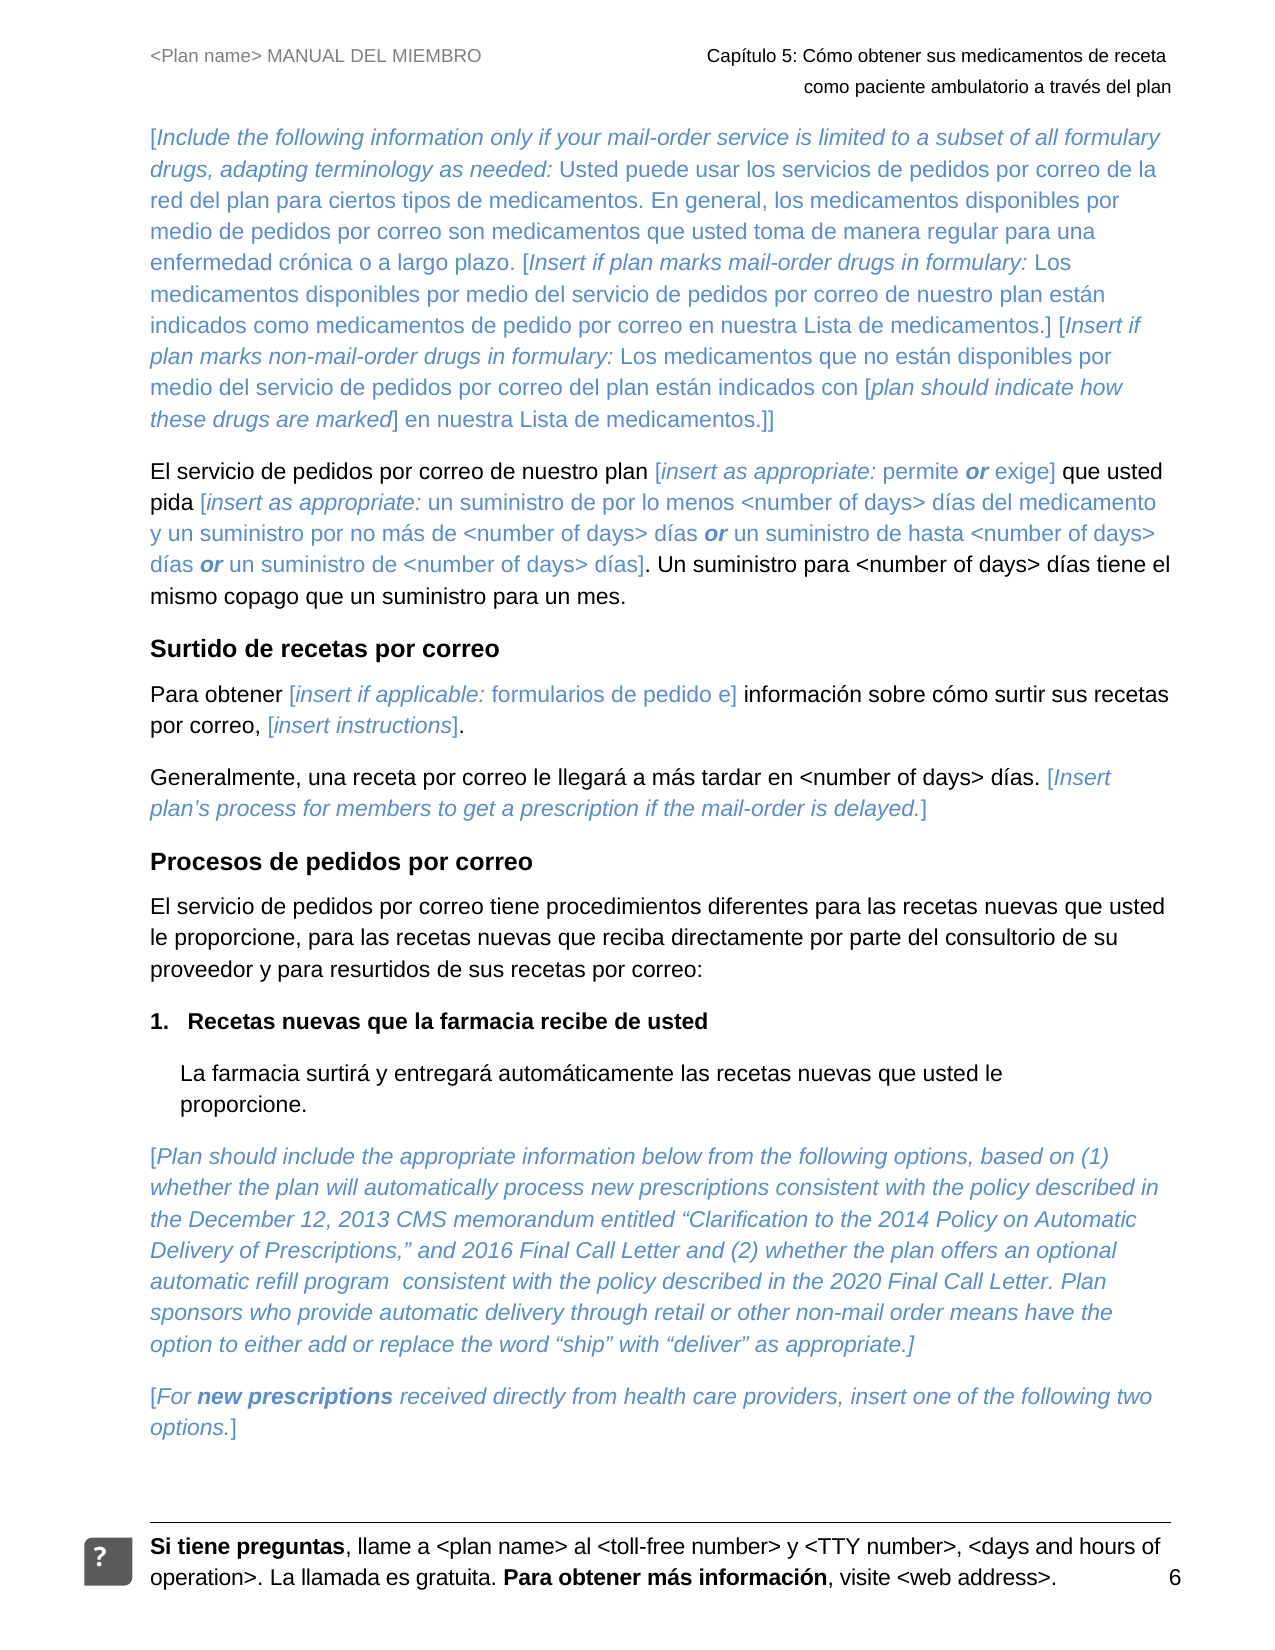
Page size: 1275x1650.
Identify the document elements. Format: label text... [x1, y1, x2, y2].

text Generalmente, una receta por correo le llegará a más tardar en <number of days> días. [Insert plan’s process for members to get a prescription if the mail-order is delayed.] [150, 760, 1171, 823]
text [Plan should include the appropriate information below from the following options, based on (1) whether the plan will automatically process new prescriptions consistent with the policy described in the December 12, 2013 CMS memorandum entitled “Clarification to the 2014 Policy on Automatic Delivery of Prescriptions,” and 2016 Final Call Letter and (2) whether the plan offers an optional automatic refill program consistent with the policy described in the 2020 Final Call Letter. Plan sponsors who provide automatic delivery through retail or other non-mail order means have the option to either add or replace the word “ship” with “deliver” as appropriate.] [150, 1139, 1171, 1358]
text 1. Recetas nuevas que la farmacia recibe de usted [150, 1004, 1096, 1035]
text El servicio de pedidos por correo tiene procedimientos diferentes para las recetas nuevas que usted le proporcione, para las recetas nuevas que reciba directamente por parte del consultorio de su proveedor y para resurtidos de sus recetas por correo: [150, 889, 1171, 983]
text La farmacia surtirá y entregará automáticamente las recetas nuevas que usted le proporcione. [180, 1056, 1096, 1119]
text El servicio de pedidos por correo de nuestro plan [insert as appropriate: permite or exige] que usted pida [insert as appropriate: un suministro de por lo menos <number of days> días del medicamento y un suministro por no más de <number of days> días or un suministro de hasta <number of days> días or un suministro de <number of days> días]. Un suministro para <number of days> días tiene el mismo copago que un suministro para un mes. [150, 454, 1171, 610]
text Surtido de recetas por correo [150, 631, 1096, 664]
text Procesos de pedidos por correo [150, 844, 1096, 877]
text [For new prescriptions received directly from health care providers, insert one of the following two options.] [150, 1379, 1171, 1442]
text [Include the following information only if your mail-order service is limited to a subset of all formulary drugs, adapting terminology as needed: Usted puede usar los servicios de pedidos por correo de la red del plan para ciertos tipos de medicamentos. En general, los medicamentos disponibles por medio de pedidos por correo son medicamentos que usted toma de manera regular para una enfermedad crónica o a largo plazo. [Insert if plan marks mail-order drugs in formulary: Los medicamentos disponibles por medio del servicio de pedidos por correo de nuestro plan están indicados como medicamentos de pedido por correo en nuestra Lista de medicamentos.] [Insert if plan marks non-mail-order drugs in formulary: Los medicamentos que no están disponibles por medio del servicio de pedidos por correo del plan están indicados con [plan should indicate how these drugs are marked] en nuestra Lista de medicamentos.]] [150, 121, 1171, 433]
text Para obtener [insert if applicable: formularios de pedido e] información sobre cómo surtir sus recetas por correo, [insert instructions]. [150, 677, 1171, 739]
